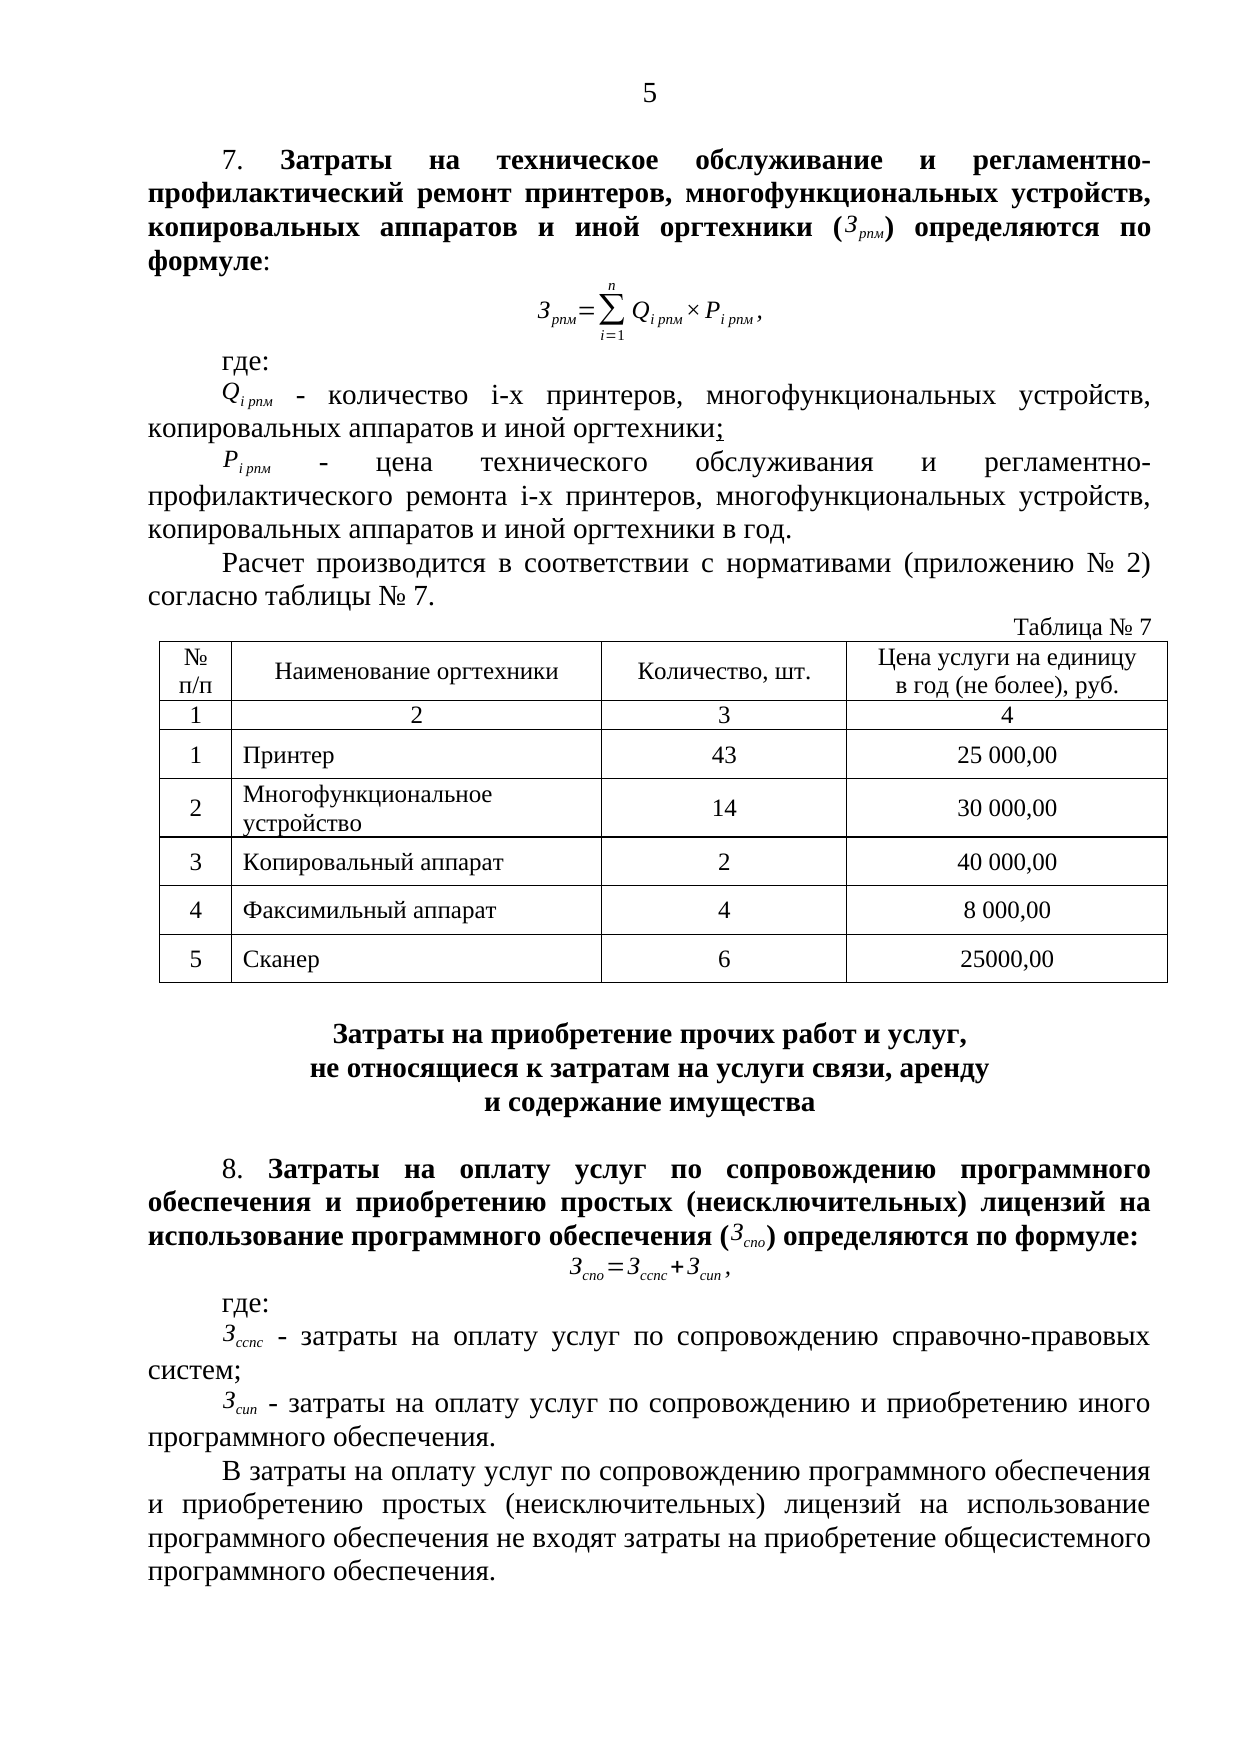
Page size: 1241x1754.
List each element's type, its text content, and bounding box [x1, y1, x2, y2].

table_cell 25 000,00 [847, 730, 1167, 778]
text Таблица № 7 [148, 612, 1152, 641]
table_cell 3 [160, 838, 231, 885]
table_cell Многофункциональное устройство [232, 779, 601, 836]
table_header Количество, шт. [602, 642, 846, 699]
table_cell Факсимильный аппарат [232, 886, 601, 933]
table_cell Копировальный аппарат [232, 838, 601, 885]
table_cell 4 [602, 886, 846, 933]
text - количество i-х принтеров, многофункциональных устройств, копировальных аппаратов и иной оргтехники; [148, 377, 1152, 444]
table_cell 2 [160, 779, 231, 836]
table_cell 43 [602, 730, 846, 778]
text и содержание имущества [148, 1084, 1152, 1117]
text Затраты на приобретение прочих работ и услуг, [148, 1017, 1152, 1050]
text где: [148, 343, 1152, 377]
table_cell 2 [232, 701, 601, 729]
text - затраты на оплату услуг по сопровождению и приобретению иного программного обеспечения. [148, 1386, 1152, 1453]
text - цена технического обслуживания и регламентно-профилактического ремонта i-х принтеров, многофункциональных устройств, копировальных аппаратов и иной оргтехники в год. [148, 444, 1152, 545]
table_cell 5 [160, 935, 231, 982]
table_cell 2 [602, 838, 846, 885]
table_cell 3 [602, 701, 846, 729]
table_cell 30 000,00 [847, 779, 1167, 836]
table_header Цена услуги на единицу в год (не более), руб. [847, 642, 1167, 699]
text Расчет производится в соответствии с нормативами (приложению № 2) согласно таблицы № 7. [148, 545, 1152, 612]
table_cell 1 [160, 701, 231, 729]
table_cell 4 [847, 701, 1167, 729]
table_cell Сканер [232, 935, 601, 982]
table_cell 4 [160, 886, 231, 933]
text где: [148, 1285, 1152, 1318]
text - затраты на оплату услуг по сопровождению справочно-правовых систем; [148, 1318, 1152, 1386]
table_cell 25000,00 [847, 935, 1167, 982]
table_cell 6 [602, 935, 846, 982]
text 8. Затраты на оплату услуг по сопровождению программного обеспечения и приобретению простых (неисключительных) лицензий на использование программного обеспечения () определяются по формуле: [148, 1151, 1152, 1251]
text 7. Затраты на техническое обслуживание и регламентно-профилактический ремонт принтеров, многофункциональных устройств, копировальных аппаратов и иной оргтехники () определяются по формуле: [148, 142, 1152, 276]
table_cell 8 000,00 [847, 886, 1167, 933]
table_cell 40 000,00 [847, 838, 1167, 885]
table_header Наименование оргтехники [232, 642, 601, 699]
table_cell 1 [160, 730, 231, 778]
text В затраты на оплату услуг по сопровождению программного обеспечения и приобретению простых (неисключительных) лицензий на использование программного обеспечения не входят затраты на приобретение общесистемного программного обеспечения. [148, 1453, 1152, 1587]
table_cell 14 [602, 779, 846, 836]
table_cell Принтер [232, 730, 601, 778]
text не относящиеся к затратам на услуги связи, аренду [148, 1050, 1152, 1084]
table_header № п/п [160, 642, 231, 699]
